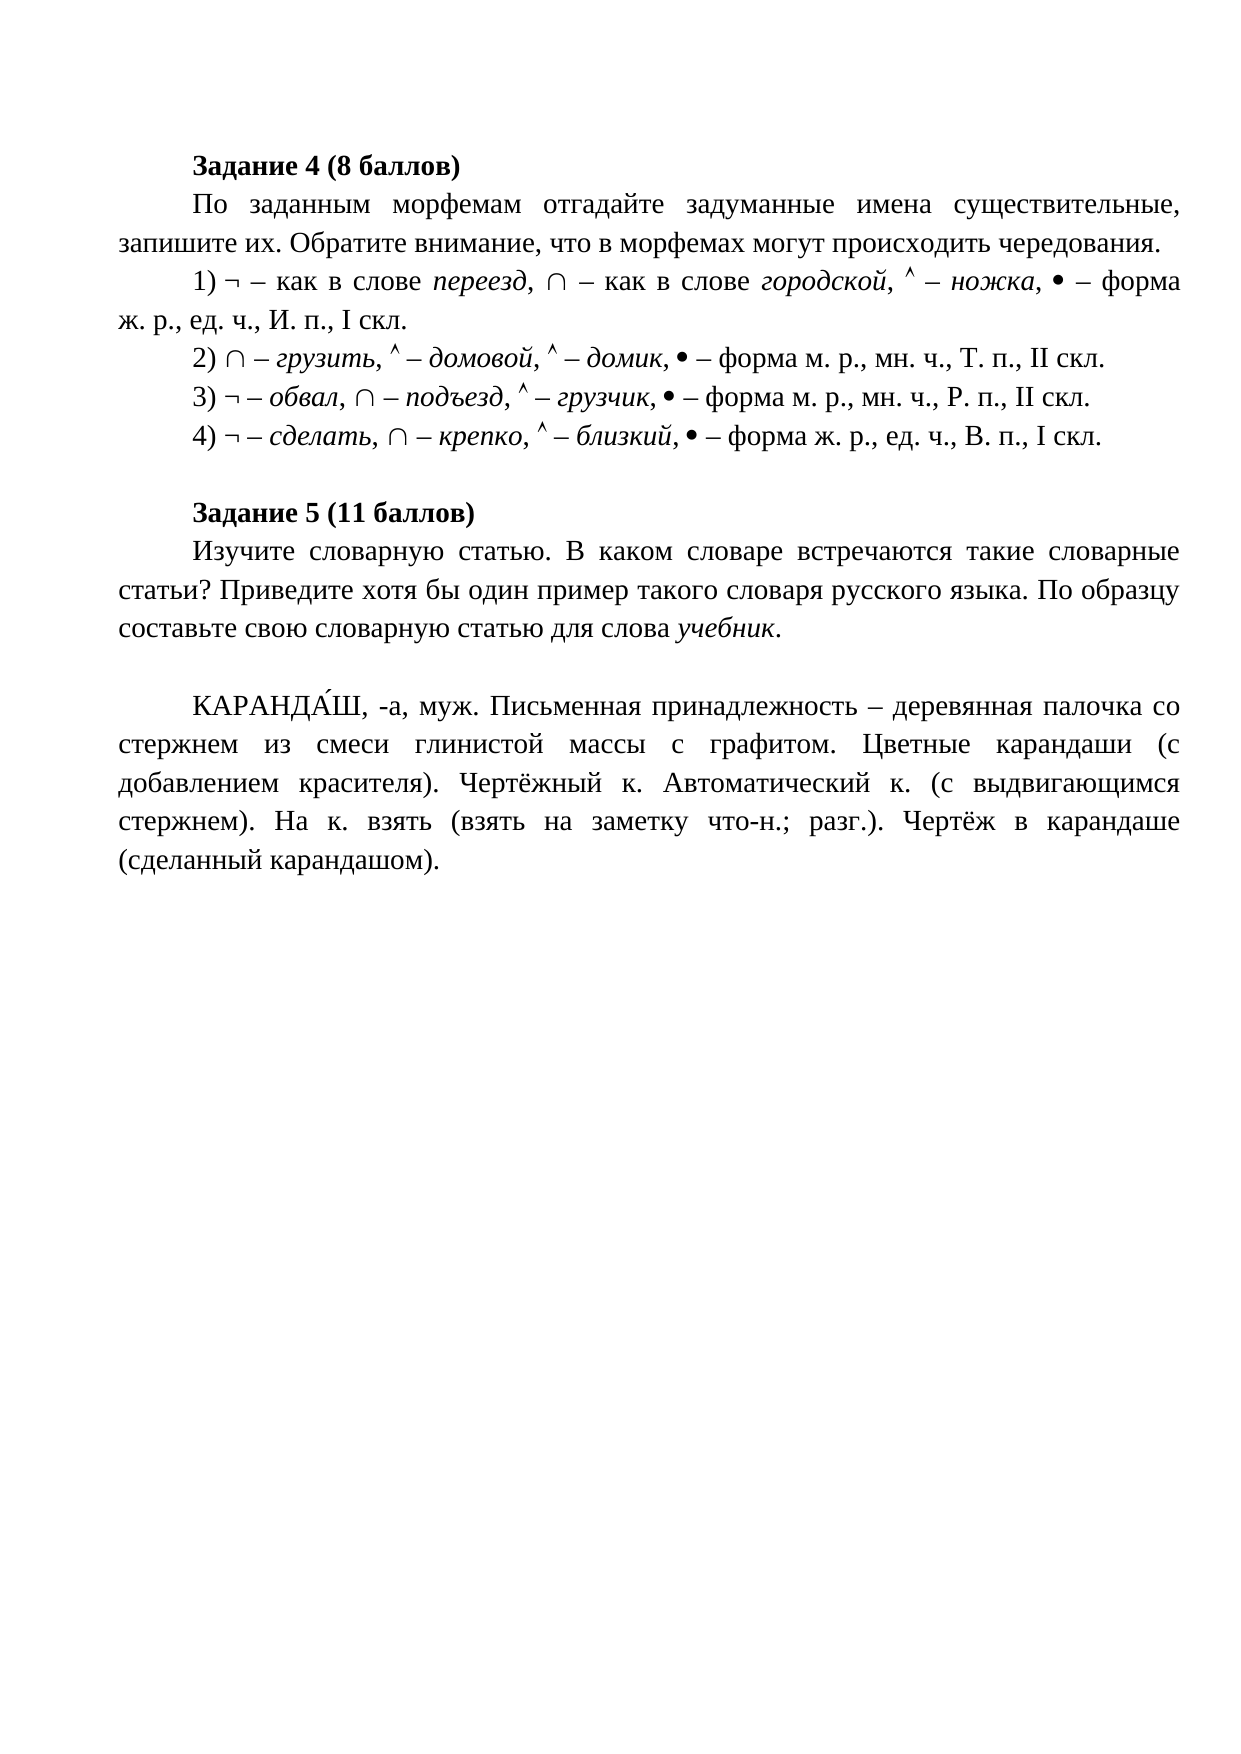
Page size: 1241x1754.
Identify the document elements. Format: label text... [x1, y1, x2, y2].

text 4) ¬ – сделать, – крепко, – близкий, – форма ж. р., ед. ч., В. п., I скл. [118, 418, 1181, 451]
text КАРАНДА́Ш, -а, муж. Письменная принадлежность – деревянная палочка со стержнем из смеси глинистой массы с графитом. Цветные карандаши (с добавлением красителя). Чертёжный к. Автоматический к. (с выдвигающимся стержнем). На к. взять (взять на заметку что-н.; разг.). Чертёж в карандаше (сделанный карандашом). [118, 688, 1181, 875]
text По заданным морфемам отгадайте задуманные имена существительные, запишите их. Обратите внимание, что в морфемах могут происходить чередования. [118, 186, 1181, 258]
text 2) – грузить, – домовой, – домик, – форма м. р., мн. ч., Т. п., II скл. [118, 341, 1181, 374]
text Изучите словарную статью. В каком словаре встречаются такие словарные статьи? Приведите хотя бы один пример такого словаря русского языка. По образцу составьте свою словарную статью для слова учебник. [118, 533, 1181, 644]
text 1) ¬ – как в слове переезд, – как в слове городской, – ножка, – форма ж. р., ед. ч., И. п., I скл. [118, 263, 1181, 336]
text 3) ¬ – обвал, – подъезд, – грузчик, – форма м. р., мн. ч., Р. п., II скл. [118, 379, 1181, 413]
text Задание 5 (11 баллов) [118, 495, 1181, 528]
text Задание 4 (8 баллов) [118, 148, 1181, 181]
